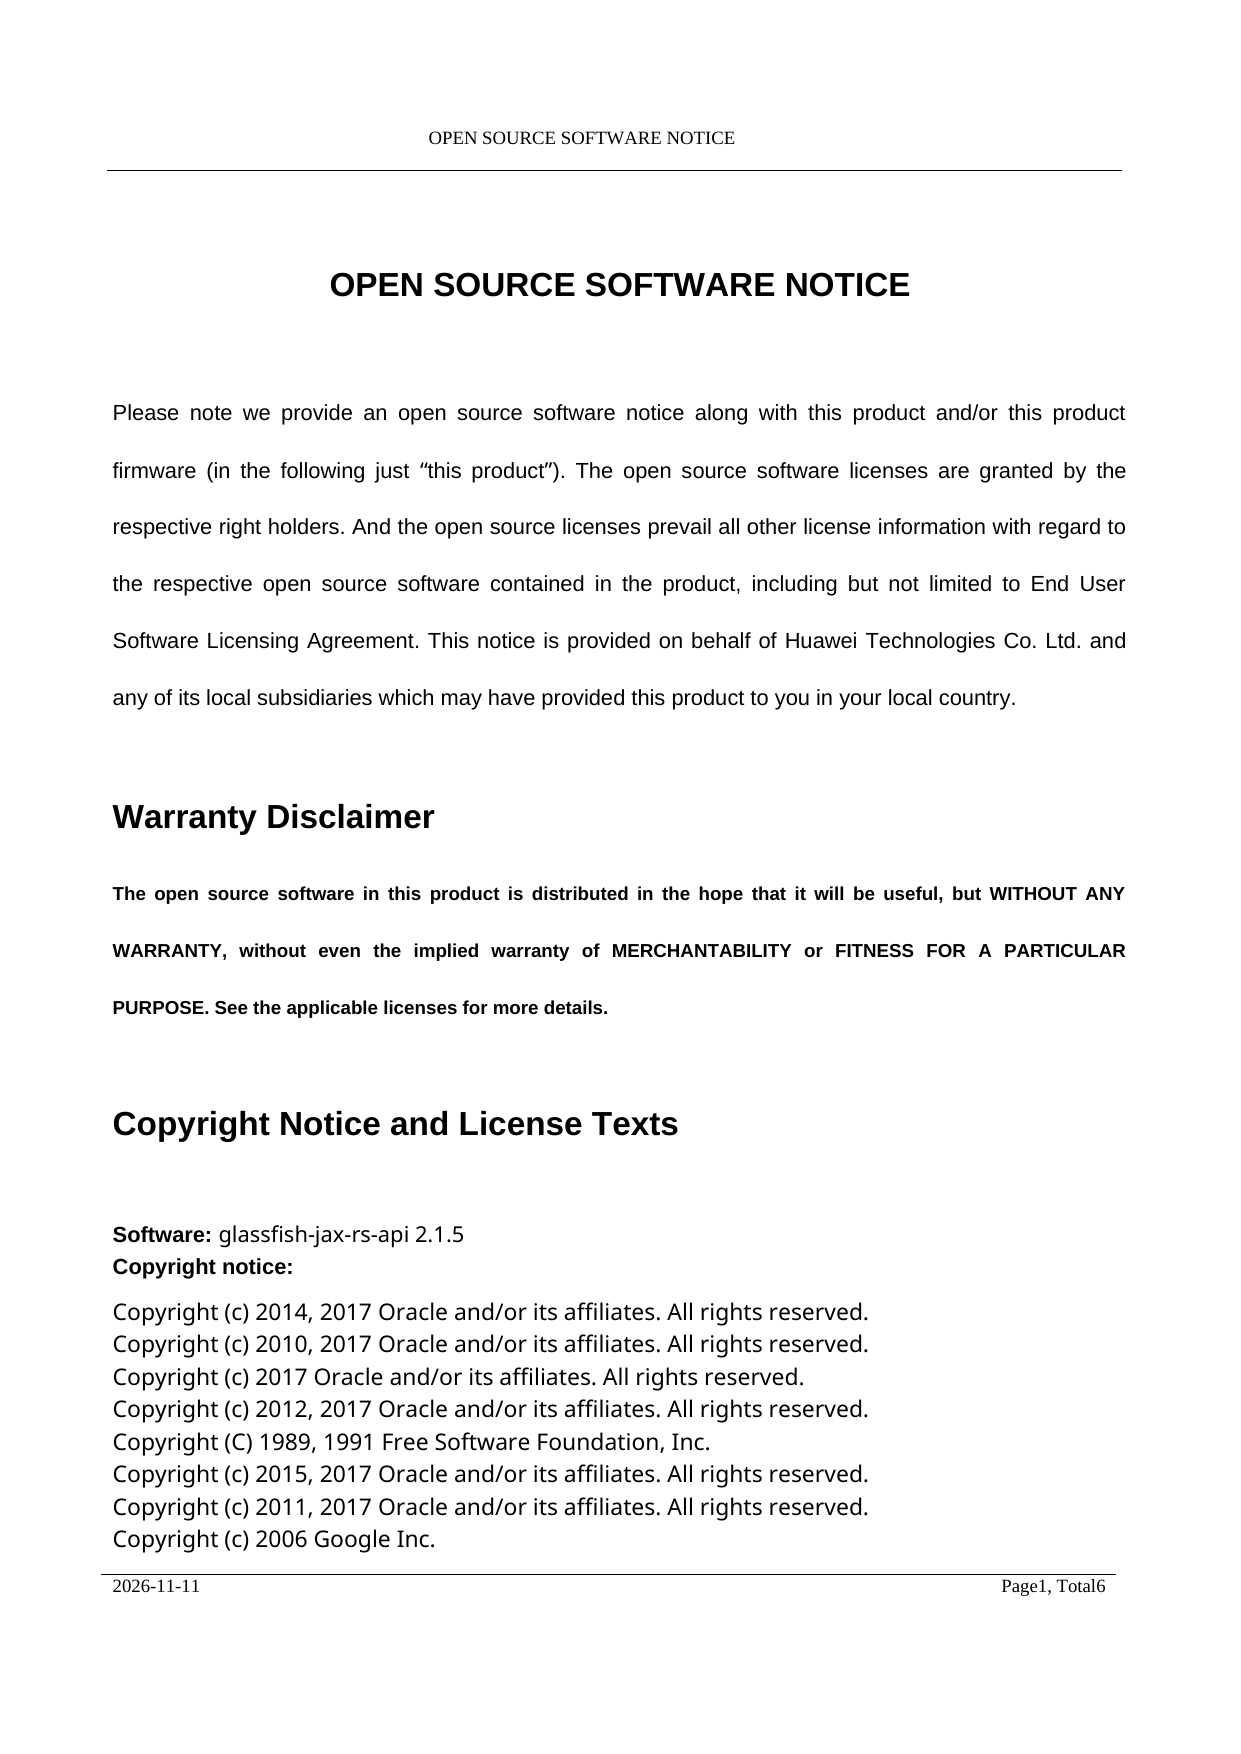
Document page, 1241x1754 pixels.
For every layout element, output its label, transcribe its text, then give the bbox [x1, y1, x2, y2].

text Please note we provide an open source software notice along with this product and/or this product firmware (in the following just “this product”). The open source software licenses are granted by the respective right holders. And the open source licenses prevail all other license information with regard to the respective open source software contained in the product, including but not limited to End User Software Licensing Agreement. This notice is provided on behalf of Huawei Technologies Co. Ltd. and any of its local subsidiaries which may have provided this product to you in your local country. [112, 397, 1128, 713]
text Software: glassfish-jax-rs-api 2.1.5 [112, 1217, 1128, 1250]
text Copyright Notice and License Texts [112, 1091, 1128, 1156]
text The open source software in this product is distributed in the hope that it will be useful, but WITHOUT ANY WARRANTY, without even the implied warranty of MERCHANTABILITY or FITNESS FOR A PARTICULAR PURPOSE. See the applicable licenses for more details. [112, 877, 1128, 1024]
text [112, 1295, 1128, 1555]
text OPEN SOURCE SOFTWARE NOTICE [112, 251, 1128, 316]
text Warranty Disclaimer [112, 784, 1128, 849]
text Copyright notice: [112, 1250, 1128, 1282]
